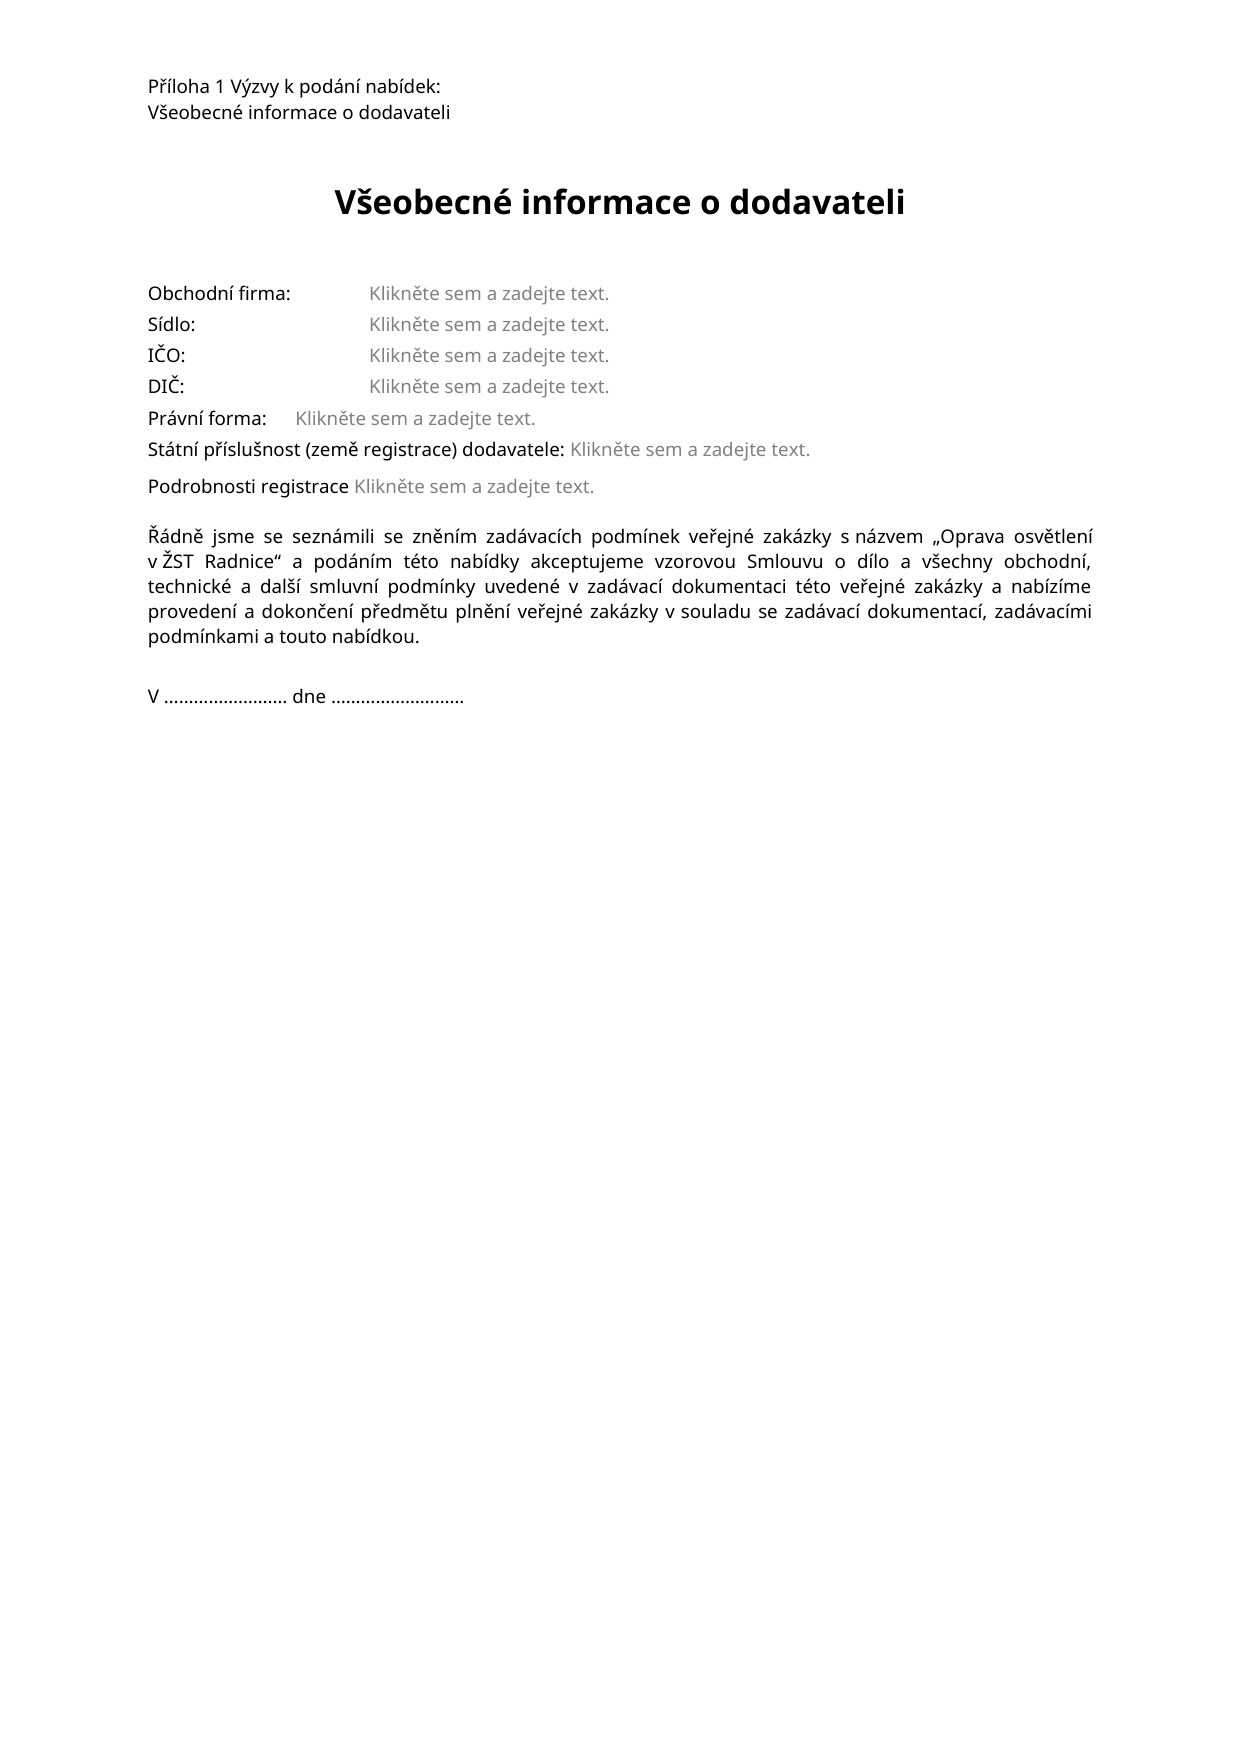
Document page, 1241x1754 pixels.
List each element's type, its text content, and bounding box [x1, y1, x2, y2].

text DIČ: [148, 374, 1093, 399]
text Sídlo: [148, 311, 1093, 336]
text IČO: [148, 343, 1093, 368]
text V ………………….… dne ……………………… [148, 680, 1092, 709]
text Podrobnosti registrace [148, 474, 1093, 499]
text Řádně jsme se seznámili se zněním zadávacích podmínek veřejné zakázky s názvem „Oprava osvětlení v ŽST Radnice“ a podáním této nabídky akceptujeme vzorovou Smlouvu o dílo a všechny obchodní, technické a další smluvní podmínky uvedené v zadávací dokumentaci této veřejné zakázky a nabízíme provedení a dokončení předmětu plnění veřejné zakázky v souladu se zadávací dokumentací, zadávacími podmínkami a touto nabídkou. [148, 524, 1093, 649]
text Obchodní firma: [148, 280, 1093, 305]
text Právní forma: [148, 405, 1093, 430]
text Státní příslušnost (země registrace) dodavatele: [148, 436, 1093, 461]
title Všeobecné informace o dodavateli [148, 178, 1093, 224]
